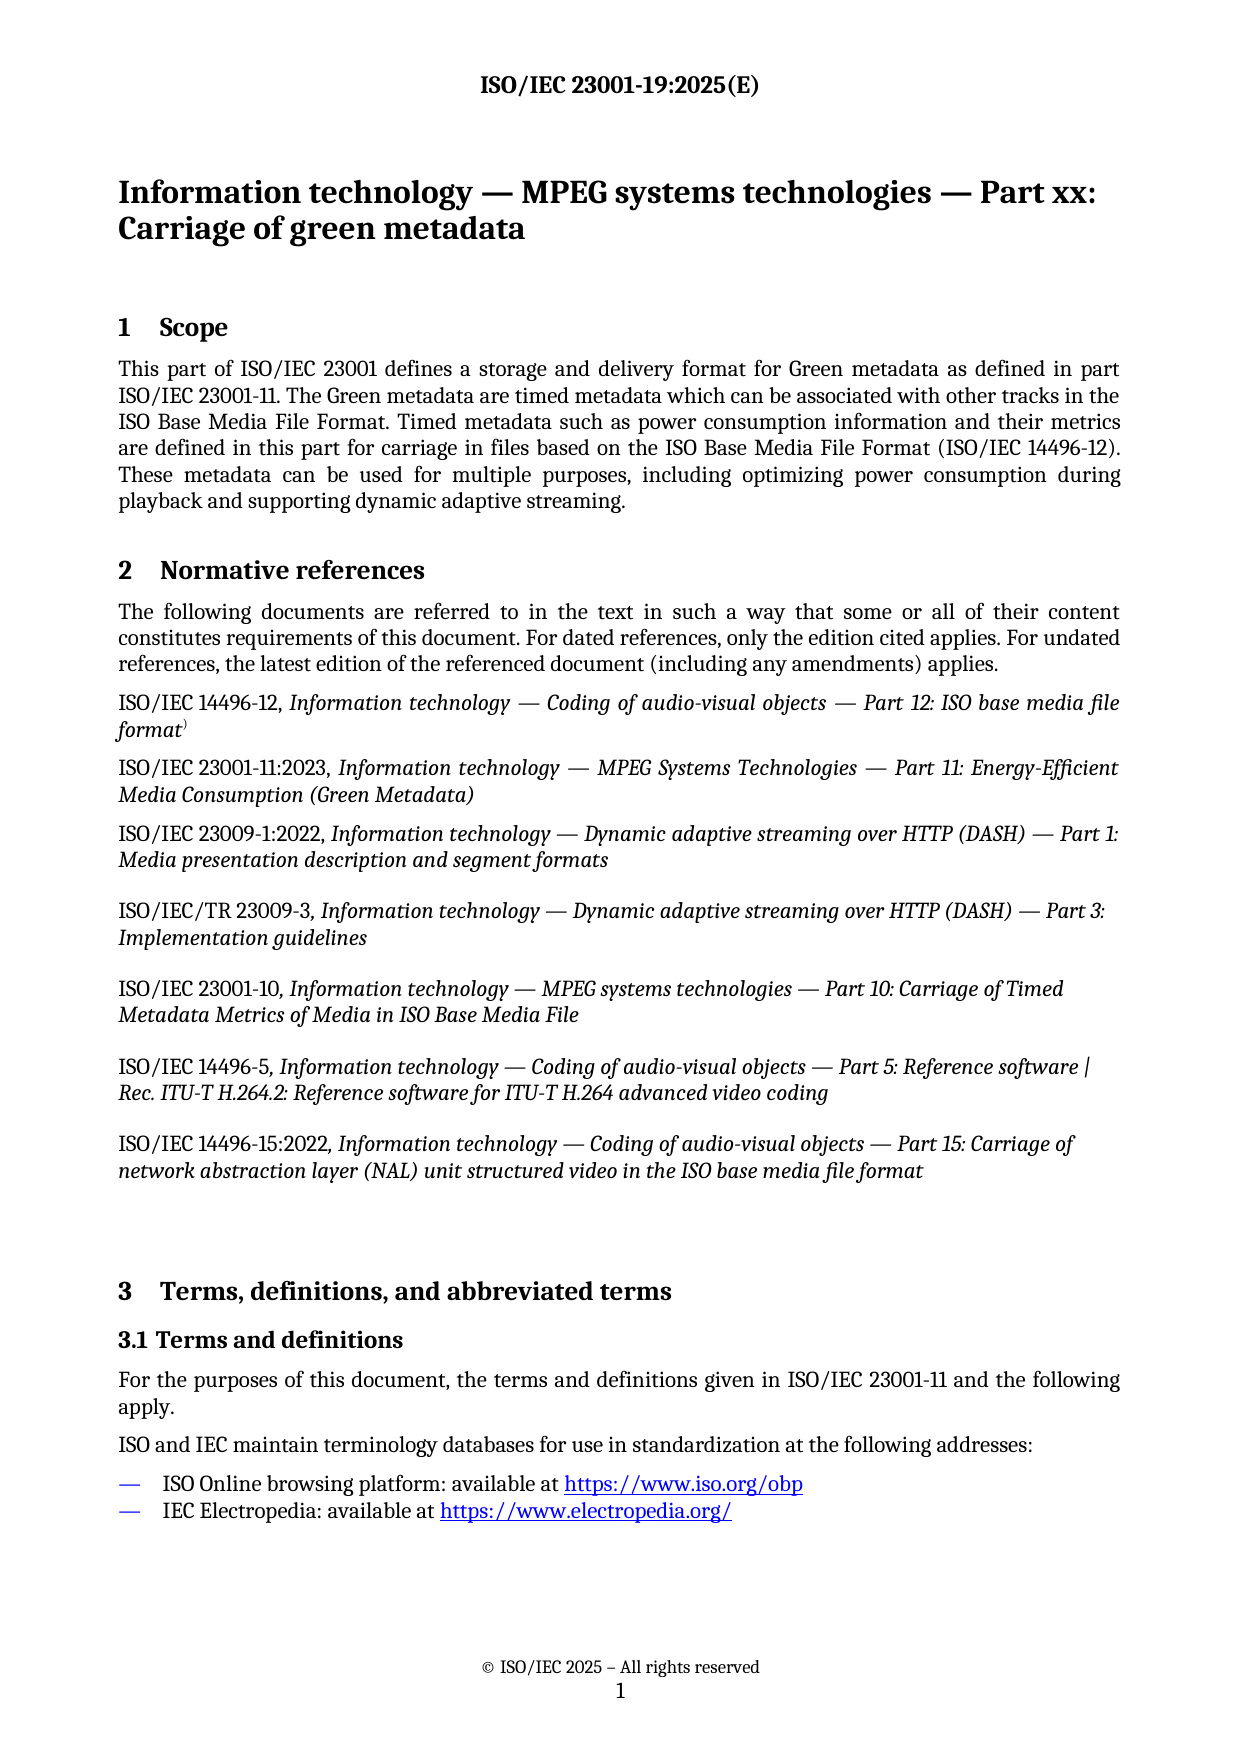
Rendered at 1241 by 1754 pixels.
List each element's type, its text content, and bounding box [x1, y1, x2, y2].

text The following documents are referred to in the text in such a way that some or all of their content constitutes requirements of this document. For dated references, only the edition cited applies. For undated references, the latest edition of the referenced document (including any amendments) applies. [118, 598, 1122, 677]
text ISO/IEC 23001-10, Information technology — MPEG systems technologies — Part 10: Carriage of Timed Metadata Metrics of Media in ISO Base Media File [118, 976, 1122, 1028]
subtitle Scope [118, 312, 1122, 343]
subtitle Terms and definitions [118, 1326, 1122, 1354]
list IEC Electropedia: available at https://www.electropedia.org/ [118, 1497, 1122, 1524]
text ISO/IEC 14496-15:2022, Information technology — Coding of audio-visual objects — Part 15: Carriage of network abstraction layer (NAL) unit structured video in the ISO base media file format [118, 1131, 1122, 1184]
text ISO and IEC maintain terminology databases for use in standardization at the following addresses: [118, 1432, 1122, 1459]
text ISO/IEC 14496-5, Information technology — Coding of audio-visual objects — Part 5: Reference software | Rec. ITU-T H.264.2: Reference software for ITU-T H.264 advanced video coding [118, 1053, 1122, 1106]
text ISO/IEC 14496-12, Information technology — Coding of audio-visual objects — Part 12: ISO base media file format) [118, 690, 1122, 743]
text ISO/IEC 23009-1:2022, Information technology — Dynamic adaptive streaming over HTTP (DASH) — Part 1: Media presentation description and segment formats [118, 820, 1122, 873]
text ISO/IEC 23001-11:2023, Information technology — MPEG Systems Technologies — Part 11: Energy-Efficient Media Consumption (Green Metadata) [118, 755, 1122, 808]
text This part of ISO/IEC 23001 defines a storage and delivery format for Green metadata as defined in part ISO/IEC 23001-11. The Green metadata are timed metadata which can be associated with other tracks in the ISO Base Media File Format. Timed metadata such as power consumption information and their metrics are defined in this part for carriage in files based on the ISO Base Media File Format (ISO/IEC 14496-12). These metadata can be used for multiple purposes, including optimizing power consumption during playback and supporting dynamic adaptive streaming. [118, 356, 1122, 514]
subtitle Terms, definitions, and abbreviated terms [118, 1276, 1122, 1307]
list ISO Online browsing platform: available at https://www.iso.org/obp [118, 1471, 1122, 1497]
subtitle Normative references [118, 555, 1122, 586]
text For the purposes of this document, the terms and definitions given in ISO/IEC 23001-11 and the following apply. [118, 1367, 1122, 1420]
text ISO/IEC/TR 23009-3, Information technology — Dynamic adaptive streaming over HTTP (DASH) — Part 3: Implementation guidelines [118, 898, 1122, 951]
title Information technology — MPEG systems technologies — Part xx: Carriage of green metadata [118, 174, 1122, 247]
